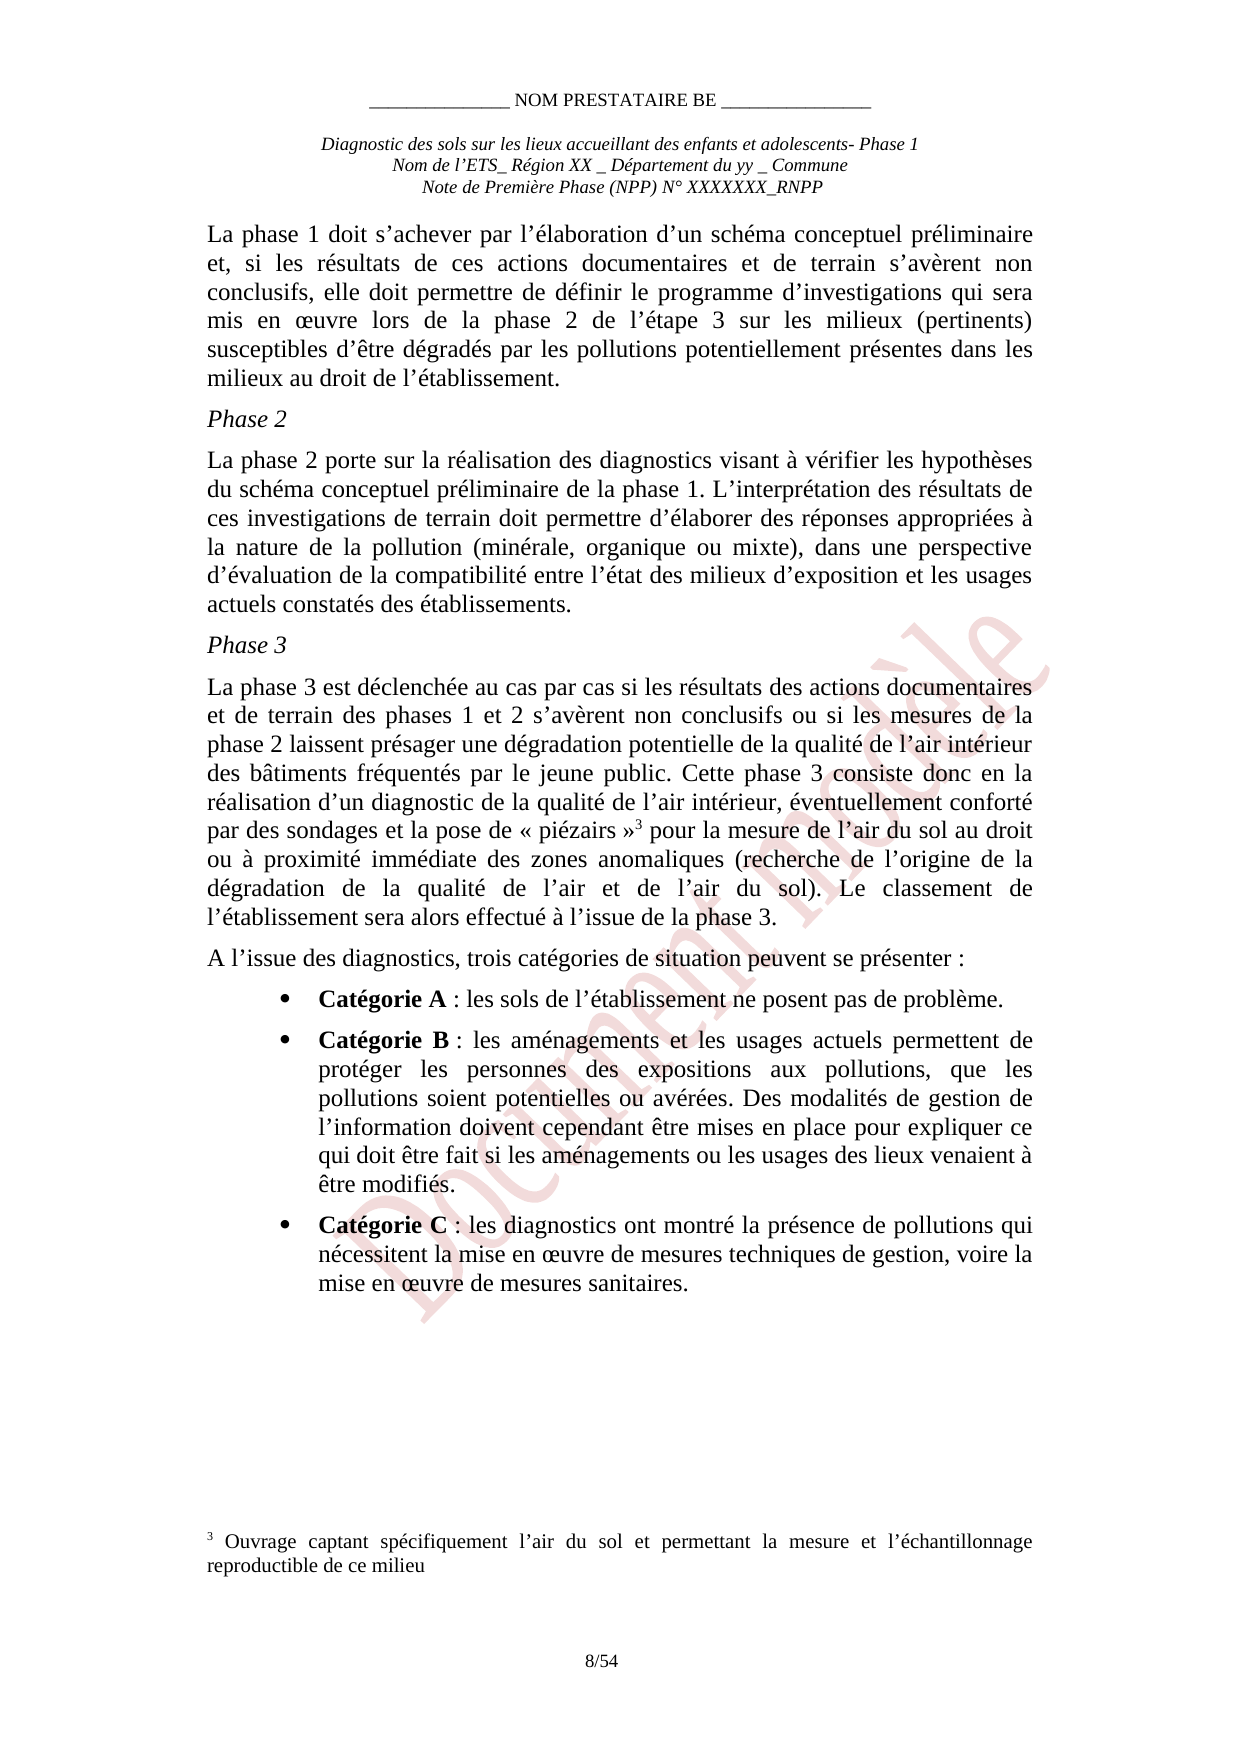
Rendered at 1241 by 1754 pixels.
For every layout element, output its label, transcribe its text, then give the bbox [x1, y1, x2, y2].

text La phase 2 porte sur la réalisation des diagnostics visant à vérifier les hypothèses du schéma conceptuel préliminaire de la phase 1. L’interprétation des résultats de ces investigations de terrain doit permettre d’élaborer des réponses appropriées à la nature de la pollution (minérale, organique ou mixte), dans une perspective d’évaluation de la compatibilité entre l’état des milieux d’exposition et les usages actuels constatés des établissements. [207, 446, 1033, 618]
subtitle Phase 3 [207, 631, 1033, 659]
list Catégorie C : les diagnostics ont montré la présence de pollutions qui nécessitent la mise en œuvre de mesures techniques de gestion, voire la mise en œuvre de mesures sanitaires. [281, 1211, 1033, 1297]
list Catégorie B : les aménagements et les usages actuels permettent de protéger les personnes des expositions aux pollutions, que les pollutions soient potentielles ou avérées. Des modalités de gestion de l’information doivent cependant être mises en place pour expliquer ce qui doit être fait si les aménagements ou les usages des lieux venaient à être modifiés. [281, 1026, 1033, 1198]
text A l’issue des diagnostics, trois catégories de situation peuvent se présenter : [207, 943, 1033, 972]
list Catégorie A : les sols de l’établissement ne posent pas de problème. [281, 984, 1033, 1013]
subtitle Phase 2 [207, 404, 1033, 433]
text La phase 1 doit s’achever par l’élaboration d’un schéma conceptuel préliminaire et, si les résultats de ces actions documentaires et de terrain s’avèrent non conclusifs, elle doit permettre de définir le programme d’investigations qui sera mis en œuvre lors de la phase 2 de l’étape 3 sur les milieux (pertinents) susceptibles d’être dégradés par les pollutions potentiellement présentes dans les milieux au droit de l’établissement. [207, 219, 1033, 392]
text La phase 3 est déclenchée au cas par cas si les résultats des actions documentaires et de terrain des phases 1 et 2 s’avèrent non conclusifs ou si les mesures de la phase 2 laissent présager une dégradation potentielle de la qualité de l’air intérieur des bâtiments fréquentés par le jeune public. Cette phase 3 consiste donc en la réalisation d’un diagnostic de la qualité de l’air intérieur, éventuellement conforté par des sondages et la pose de « piézairs » pour la mesure de l’air du sol au droit ou à proximité immédiate des zones anomaliques (recherche de l’origine de la dégradation de la qualité de l’air et de l’air du sol). Le classement de l’établissement sera alors effectué à l’issue de la phase 3. [207, 672, 1033, 931]
